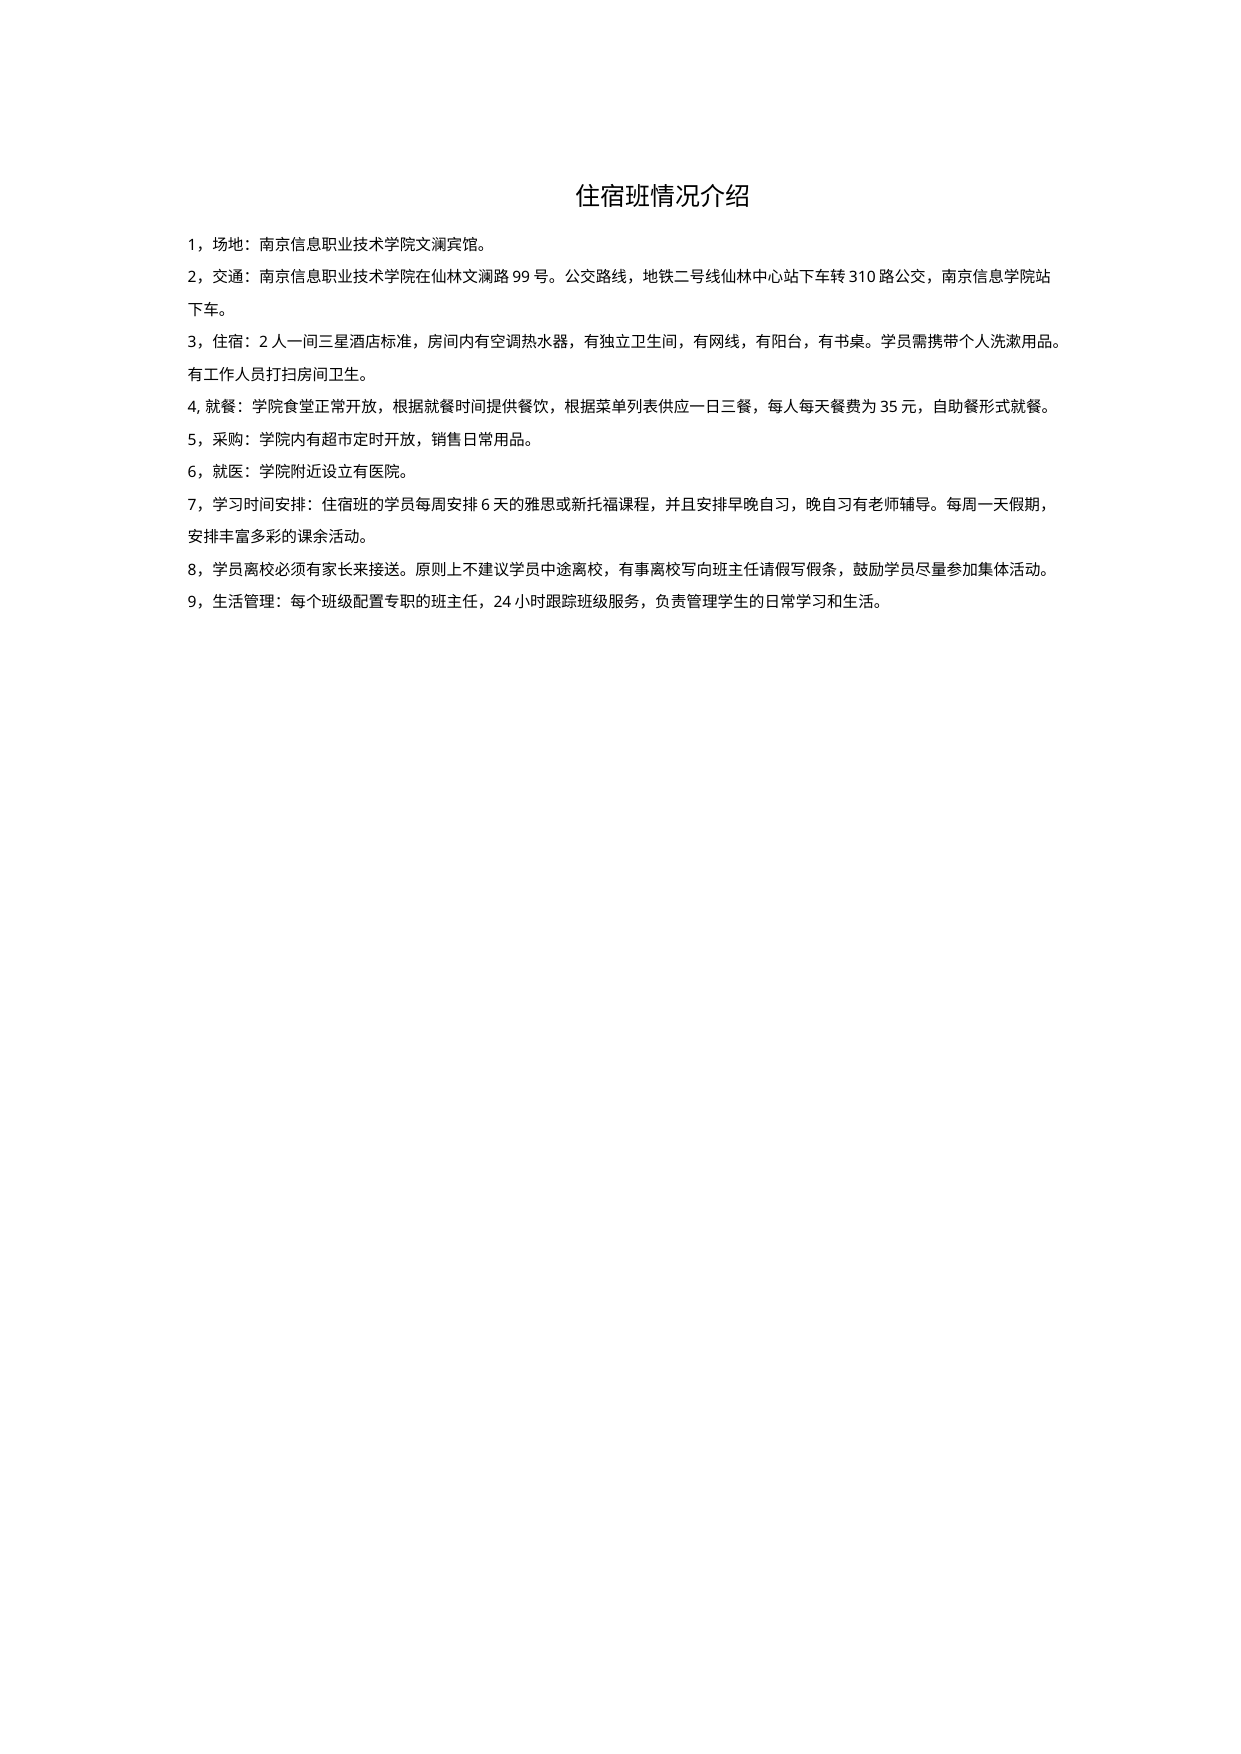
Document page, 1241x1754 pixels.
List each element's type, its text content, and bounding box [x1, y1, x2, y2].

text 6，就医：学院附近设立有医院。 [187, 454, 1053, 487]
text 3，住宿：2人一间三星酒店标准，房间内有空调热水器，有独立卫生间，有网线，有阳台，有书桌。学员需携带个人洗漱用品。有工作人员打扫房间卫生。 [187, 324, 1053, 389]
text 4, 就餐：学院食堂正常开放，根据就餐时间提供餐饮，根据菜单列表供应一日三餐，每人每天餐费为35元，自助餐形式就餐。 [187, 389, 1053, 422]
text 9，生活管理：每个班级配置专职的班主任，24小时跟踪班级服务，负责管理学生的日常学习和生活。 [187, 584, 1053, 617]
text 5，采购：学院内有超市定时开放，销售日常用品。 [187, 422, 1053, 454]
text 1，场地：南京信息职业技术学院文澜宾馆。 [187, 227, 1053, 259]
text 7，学习时间安排：住宿班的学员每周安排6天的雅思或新托福课程，并且安排早晚自习，晚自习有老师辅导。每周一天假期，安排丰富多彩的课余活动。 [187, 487, 1053, 552]
text 8，学员离校必须有家长来接送。原则上不建议学员中途离校，有事离校写向班主任请假写假条，鼓励学员尽量参加集体活动。 [187, 552, 1053, 584]
text 2，交通：南京信息职业技术学院在仙林文澜路99号。公交路线，地铁二号线仙林中心站下车转310路公交，南京信息学院站下车。 [187, 259, 1053, 324]
text 住宿班情况介绍 [187, 162, 1053, 227]
